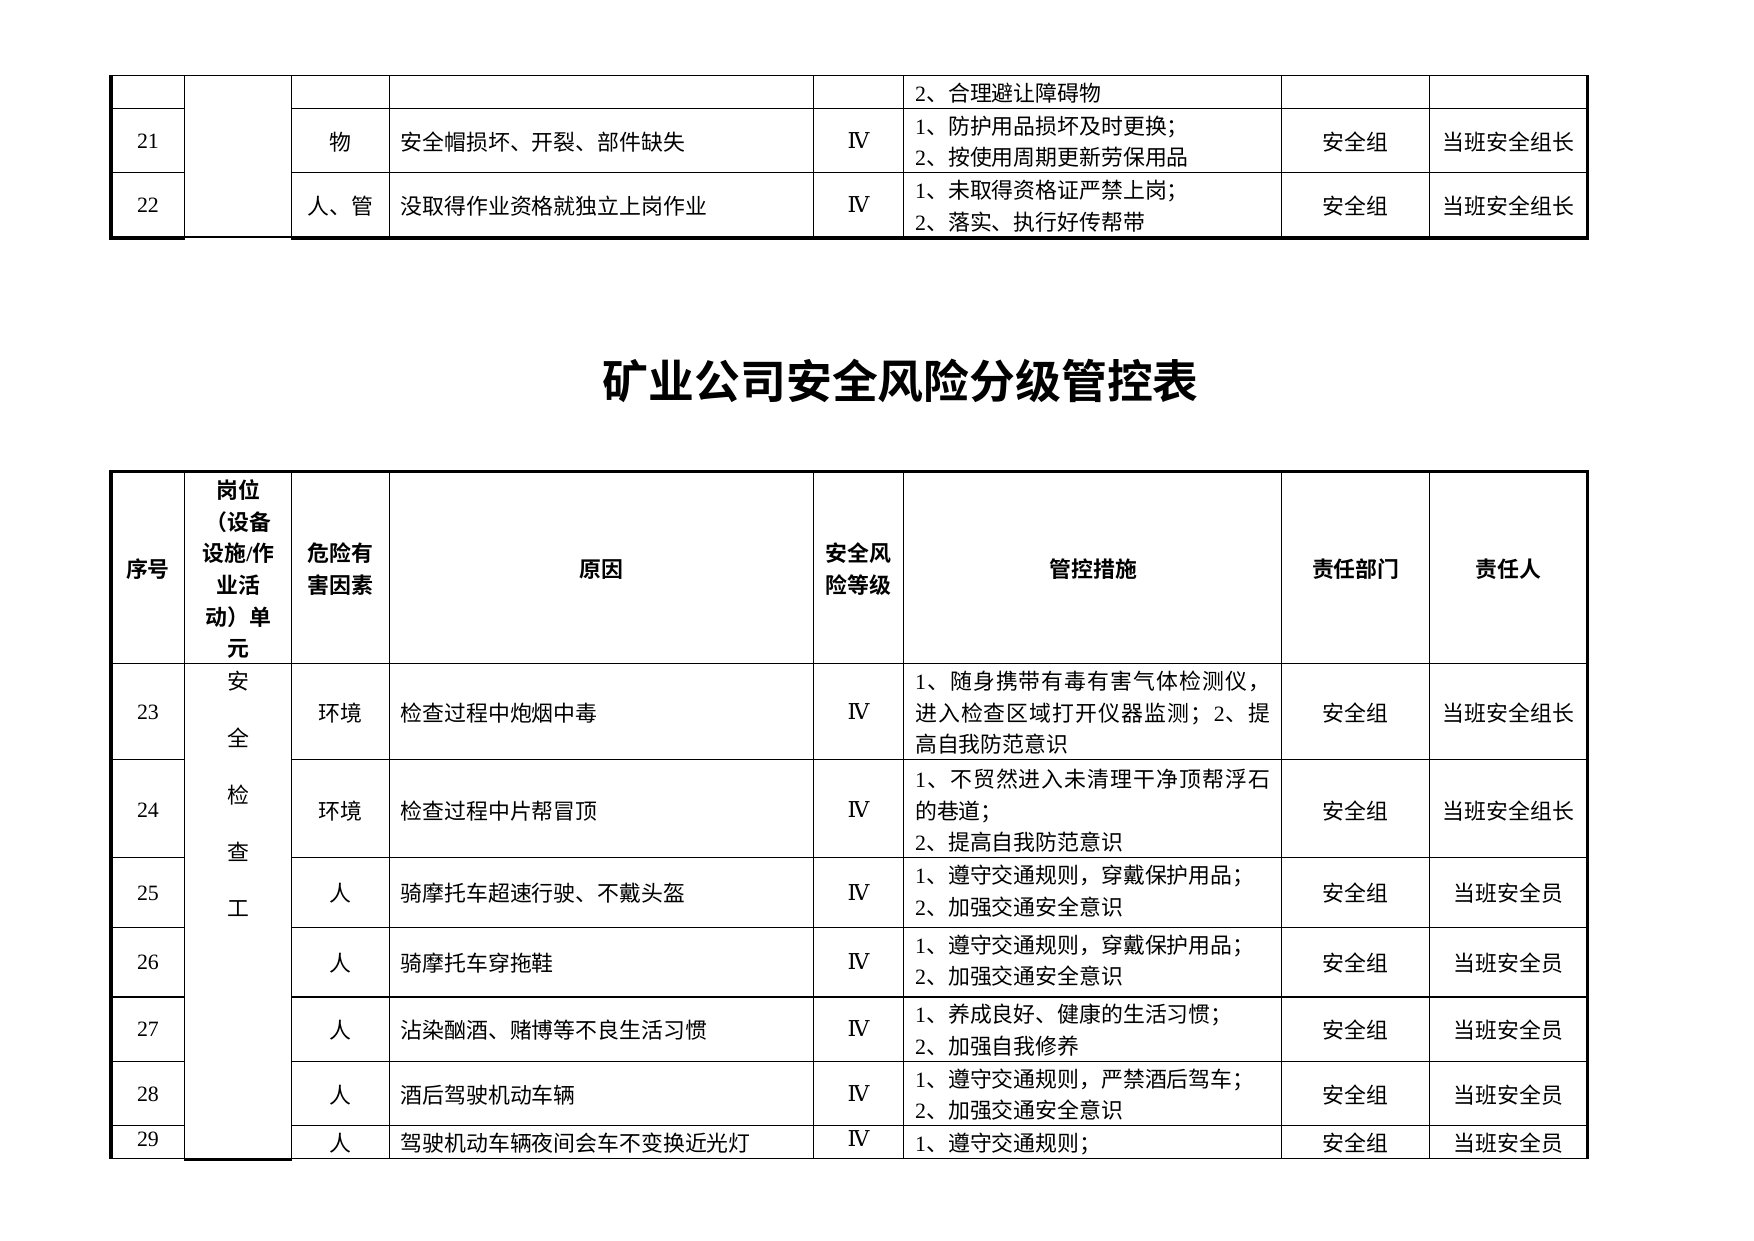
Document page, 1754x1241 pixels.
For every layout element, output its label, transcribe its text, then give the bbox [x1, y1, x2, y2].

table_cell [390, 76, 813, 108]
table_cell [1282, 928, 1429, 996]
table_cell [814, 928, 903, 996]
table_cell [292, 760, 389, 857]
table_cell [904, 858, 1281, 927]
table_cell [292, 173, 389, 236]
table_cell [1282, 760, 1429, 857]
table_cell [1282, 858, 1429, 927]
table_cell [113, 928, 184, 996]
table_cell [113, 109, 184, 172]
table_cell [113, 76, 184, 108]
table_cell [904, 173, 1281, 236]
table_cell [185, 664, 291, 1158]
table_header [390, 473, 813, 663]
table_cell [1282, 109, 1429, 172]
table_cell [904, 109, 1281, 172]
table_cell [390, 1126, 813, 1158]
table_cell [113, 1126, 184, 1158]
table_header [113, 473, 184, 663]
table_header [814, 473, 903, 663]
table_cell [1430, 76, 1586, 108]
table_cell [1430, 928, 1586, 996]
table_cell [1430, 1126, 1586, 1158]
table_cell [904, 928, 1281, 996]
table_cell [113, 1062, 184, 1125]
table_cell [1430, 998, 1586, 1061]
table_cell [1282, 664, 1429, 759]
text 矿业公司安全风险分级管控表 [122, 345, 1679, 411]
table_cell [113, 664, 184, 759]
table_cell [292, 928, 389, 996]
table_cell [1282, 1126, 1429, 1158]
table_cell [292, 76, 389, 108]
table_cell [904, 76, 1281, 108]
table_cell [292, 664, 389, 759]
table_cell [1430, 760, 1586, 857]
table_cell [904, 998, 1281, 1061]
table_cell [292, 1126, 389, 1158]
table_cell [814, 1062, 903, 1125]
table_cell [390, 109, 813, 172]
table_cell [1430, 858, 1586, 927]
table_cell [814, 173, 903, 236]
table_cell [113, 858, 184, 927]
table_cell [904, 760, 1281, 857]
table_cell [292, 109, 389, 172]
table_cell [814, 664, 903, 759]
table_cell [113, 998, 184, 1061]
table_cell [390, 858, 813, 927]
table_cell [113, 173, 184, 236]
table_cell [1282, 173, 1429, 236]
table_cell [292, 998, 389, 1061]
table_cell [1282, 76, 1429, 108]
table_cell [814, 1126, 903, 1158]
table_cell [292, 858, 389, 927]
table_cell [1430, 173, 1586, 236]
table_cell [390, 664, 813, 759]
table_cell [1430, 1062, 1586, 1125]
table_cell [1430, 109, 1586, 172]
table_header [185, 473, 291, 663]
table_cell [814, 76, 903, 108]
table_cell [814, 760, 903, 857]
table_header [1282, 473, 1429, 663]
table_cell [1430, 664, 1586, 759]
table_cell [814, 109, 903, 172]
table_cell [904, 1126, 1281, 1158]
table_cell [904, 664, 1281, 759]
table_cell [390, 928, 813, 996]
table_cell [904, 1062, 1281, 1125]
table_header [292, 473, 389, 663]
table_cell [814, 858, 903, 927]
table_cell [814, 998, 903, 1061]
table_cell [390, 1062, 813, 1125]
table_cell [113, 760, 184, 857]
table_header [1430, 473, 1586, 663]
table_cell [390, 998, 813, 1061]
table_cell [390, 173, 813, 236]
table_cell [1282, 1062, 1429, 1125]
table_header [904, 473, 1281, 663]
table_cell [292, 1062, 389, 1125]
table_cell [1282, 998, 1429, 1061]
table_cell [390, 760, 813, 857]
